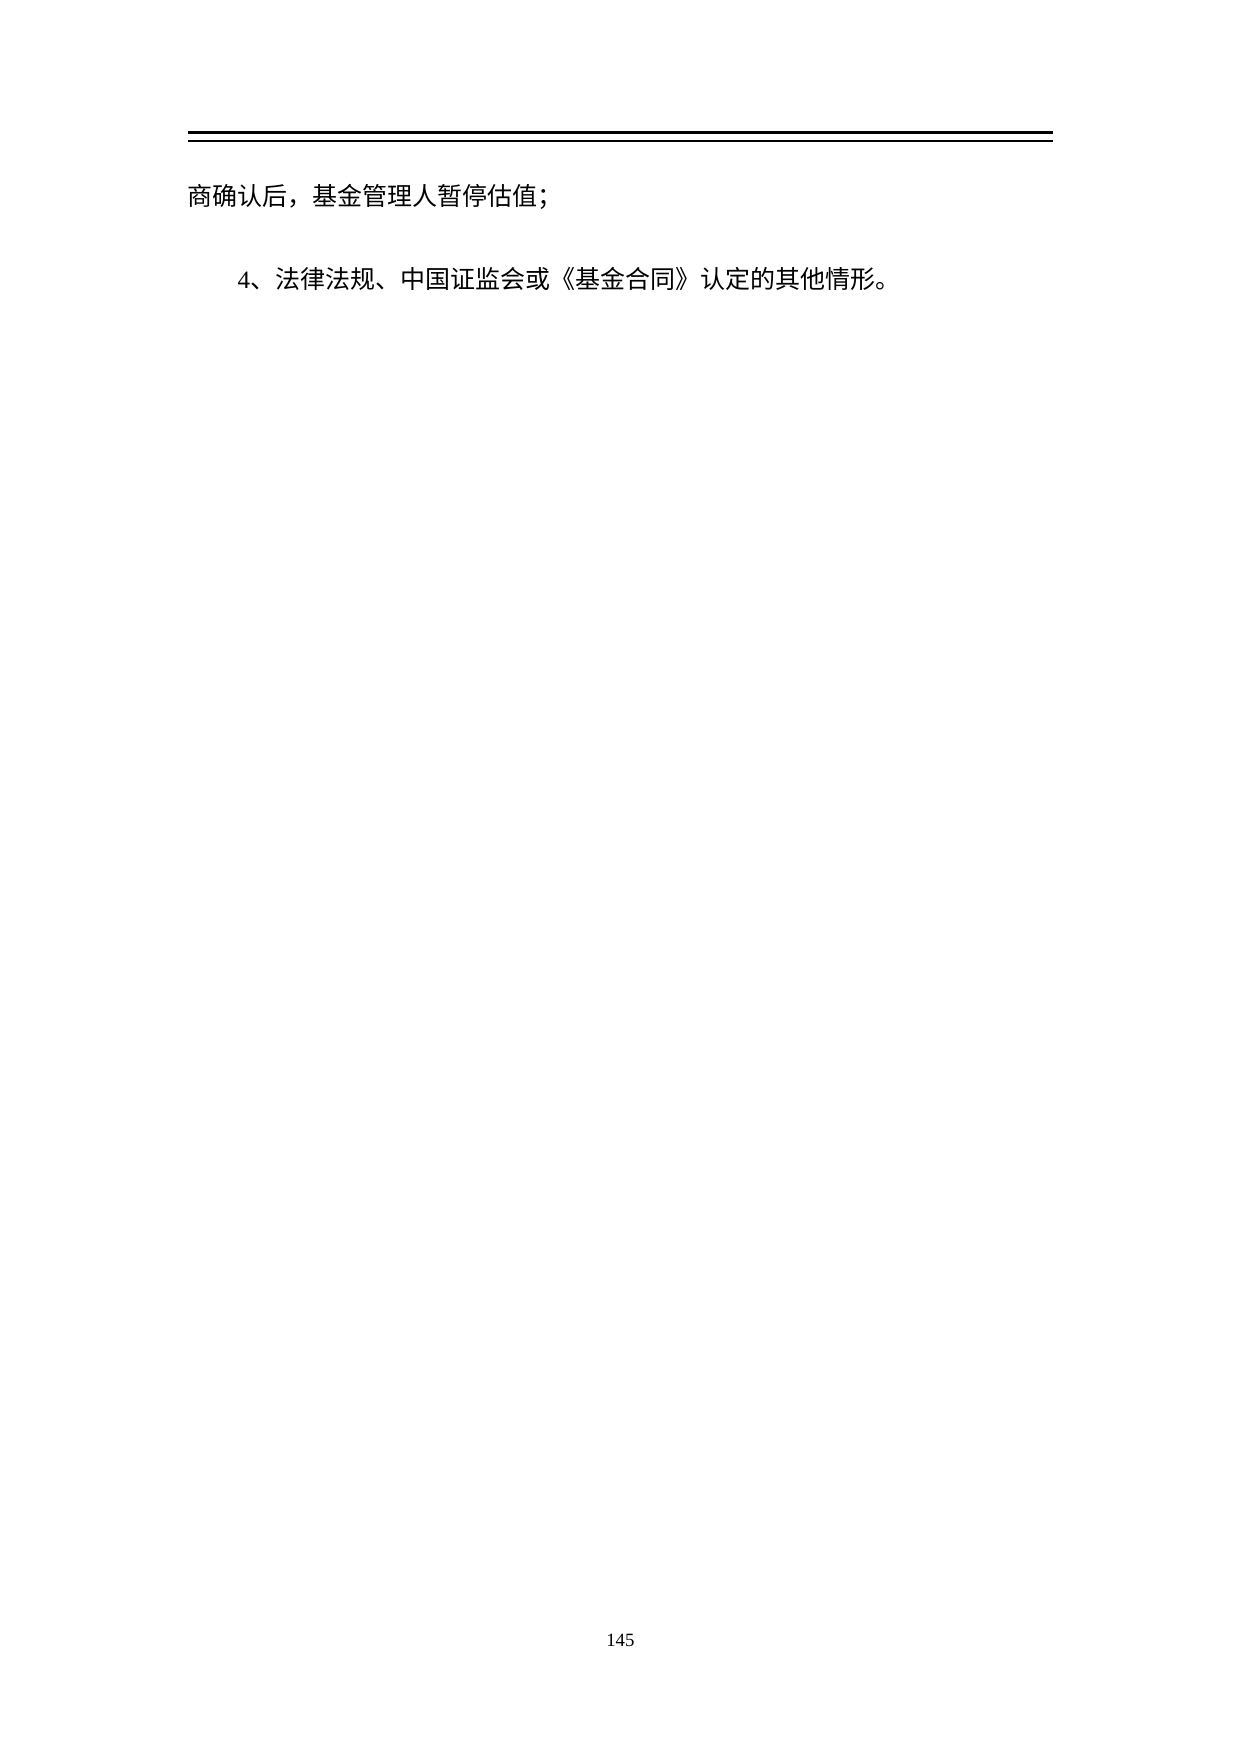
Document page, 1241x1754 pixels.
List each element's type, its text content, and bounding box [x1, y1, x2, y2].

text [187, 162, 1053, 227]
text 4、法律法规、中国证监会或《基金合同》认定的其他情形。 [187, 245, 1053, 310]
